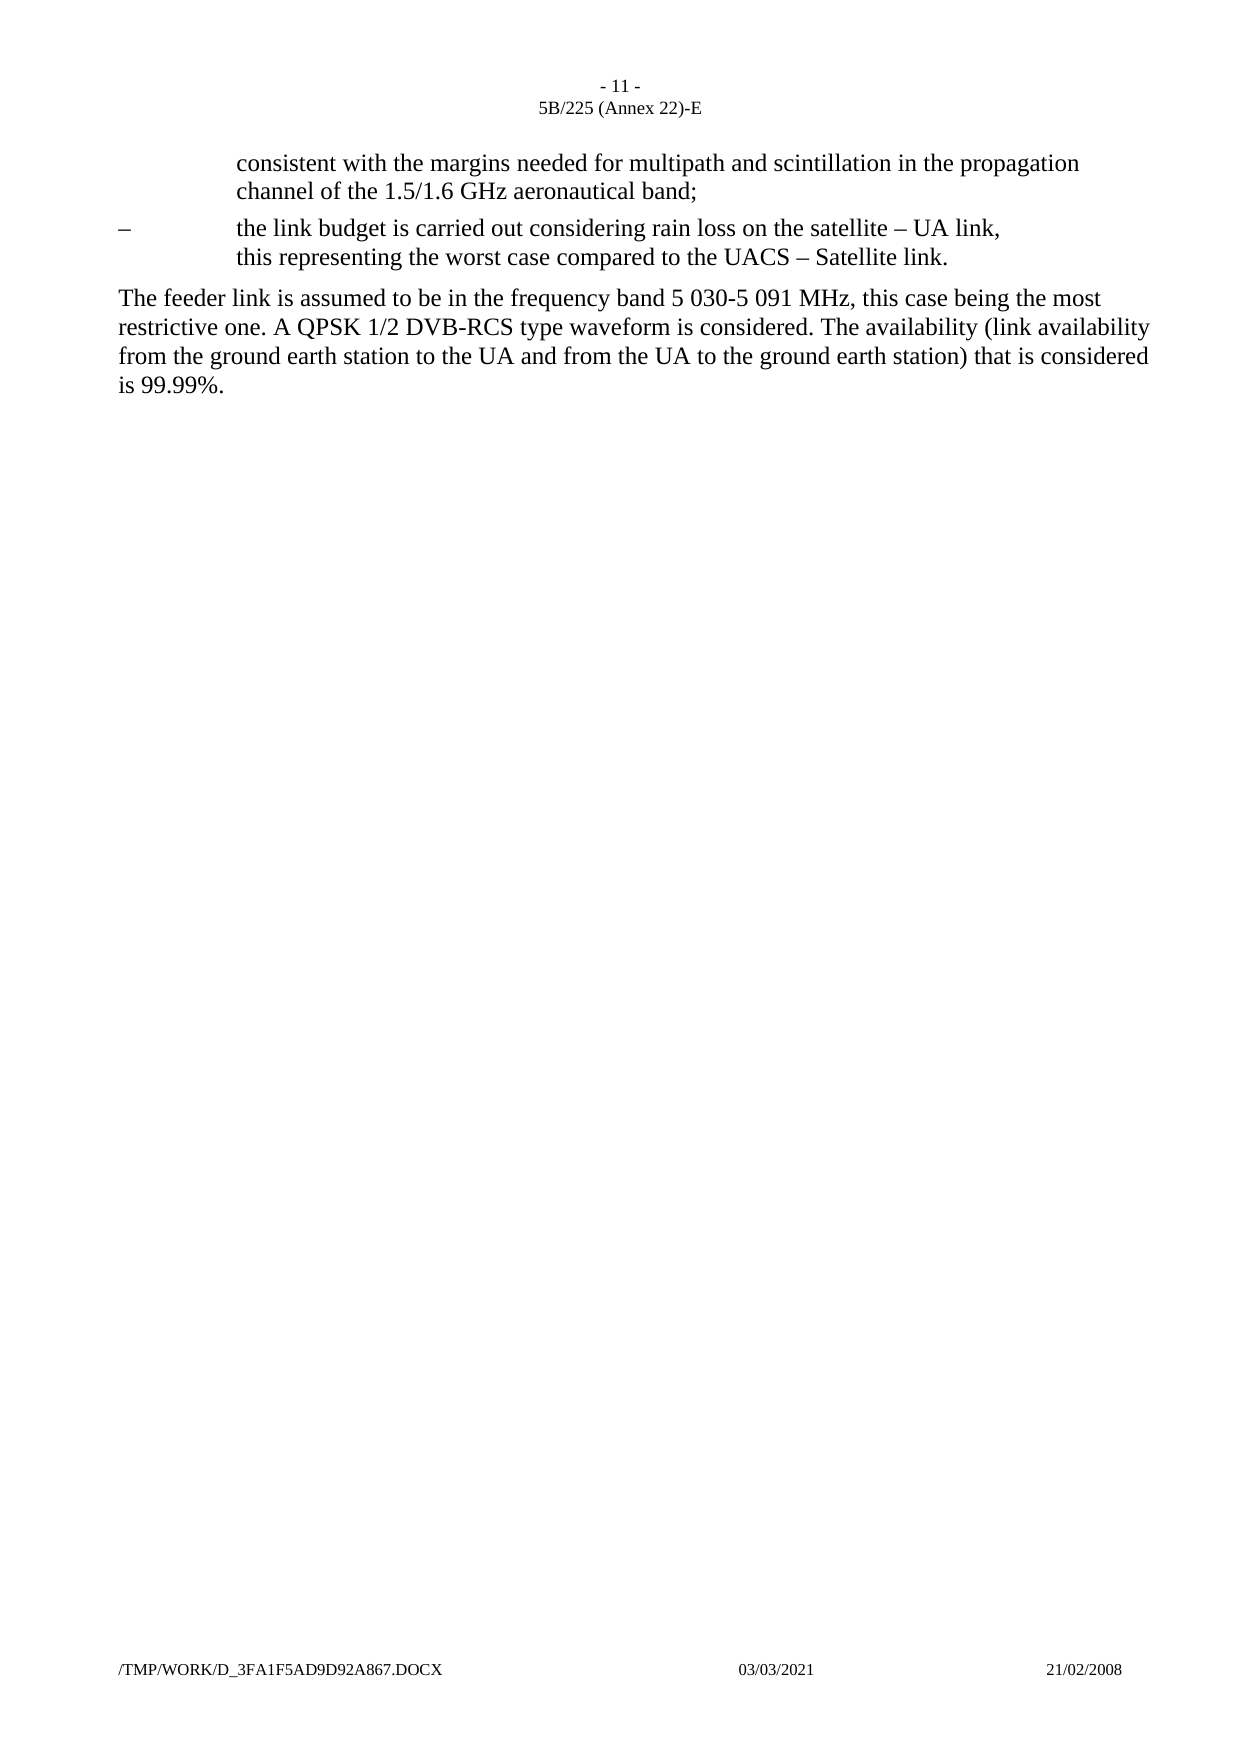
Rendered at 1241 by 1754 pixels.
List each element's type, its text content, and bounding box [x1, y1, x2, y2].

text – the link budget is carried out considering rain loss on the satellite – UA link, this representing the worst case compared to the UACS – Satellite link. [118, 213, 1122, 271]
text The feeder link is assumed to be in the frequency band 5 030-5 091 MHz, this case being the most restrictive one. A QPSK 1/2 DVB-RCS type waveform is considered. The availability (link availability from the ground earth station to the UA and from the UA to the ground earth station) that is considered is 99.99%. [118, 283, 1152, 398]
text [118, 148, 1122, 205]
